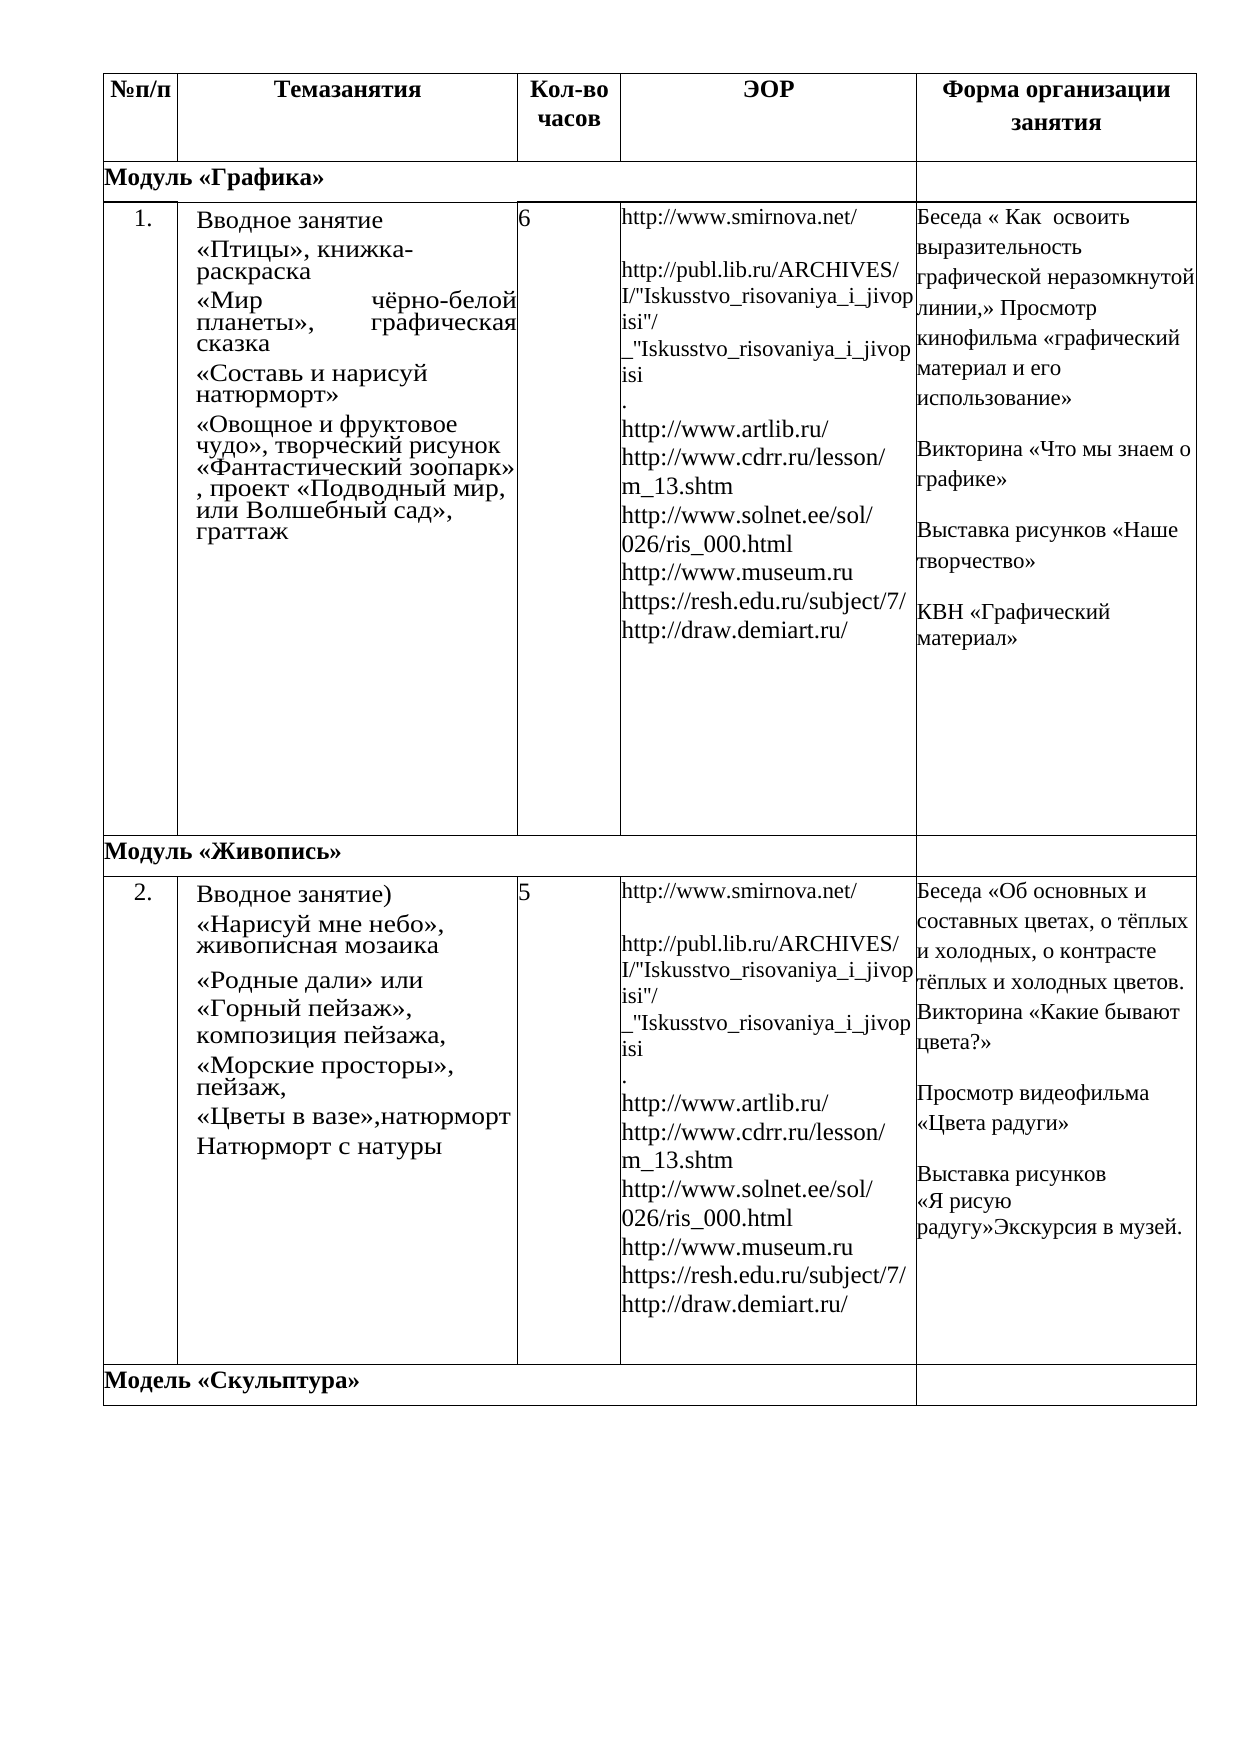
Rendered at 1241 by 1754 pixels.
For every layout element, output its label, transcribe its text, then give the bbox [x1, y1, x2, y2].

table_cell [104, 877, 177, 1364]
table_cell Модель «Скульптура» [104, 1365, 916, 1404]
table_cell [621, 877, 916, 1364]
table_cell [104, 203, 177, 835]
table_cell Беседа «Об основных и составных цветах, о тёплых и холодных, о контрасте тёплых и холодных цветов. Викторина «Какие бывают цвета?» Просмотр видеофильма «Цвета радуги» Выставка рисунков «Я рисую радугу»Экскурсия в музей. [917, 877, 1196, 1364]
table_cell [917, 836, 1196, 876]
table_cell [917, 1365, 1196, 1404]
table_cell Модуль «Живопись» [104, 836, 916, 876]
table_header Темазанятия [178, 74, 517, 161]
table_header №п/п [104, 74, 177, 161]
table_cell Вводное занятие «Птицы», книжка-раскраска «Мир чёрно-белой планеты», графическая сказка «Составь и нарисуй натюрморт» «Овощное и фруктовое чудо», творческий рисунок «Фантастический зоопарк» , проект «Подводный мир, или Волшебный сад», граттаж [178, 203, 517, 835]
table_cell 5 [518, 877, 620, 1364]
table_header ЭОР [621, 74, 916, 161]
table_cell Беседа « Как освоить выразительность графической неразомкнутой линии,» Просмотр кинофильма «графический материал и его использование» Викторина «Что мы знаем о графике» Выставка рисунков «Наше творчество» КВН «Графический материал» [917, 203, 1196, 835]
table_header Форма организации занятия [917, 74, 1196, 161]
table_cell [917, 162, 1196, 201]
table_cell Вводное занятие) «Нарисуй мне небо», живописная мозаика «Родные дали» или «Горный пейзаж», композиция пейзажа, «Морские просторы», пейзаж, «Цветы в вазе»,натюрморт Натюрморт с натуры [178, 877, 517, 1364]
table_header Кол-во часов [518, 74, 620, 161]
table_cell Модуль «Графика» [104, 162, 916, 201]
table_cell 6 [518, 203, 620, 835]
